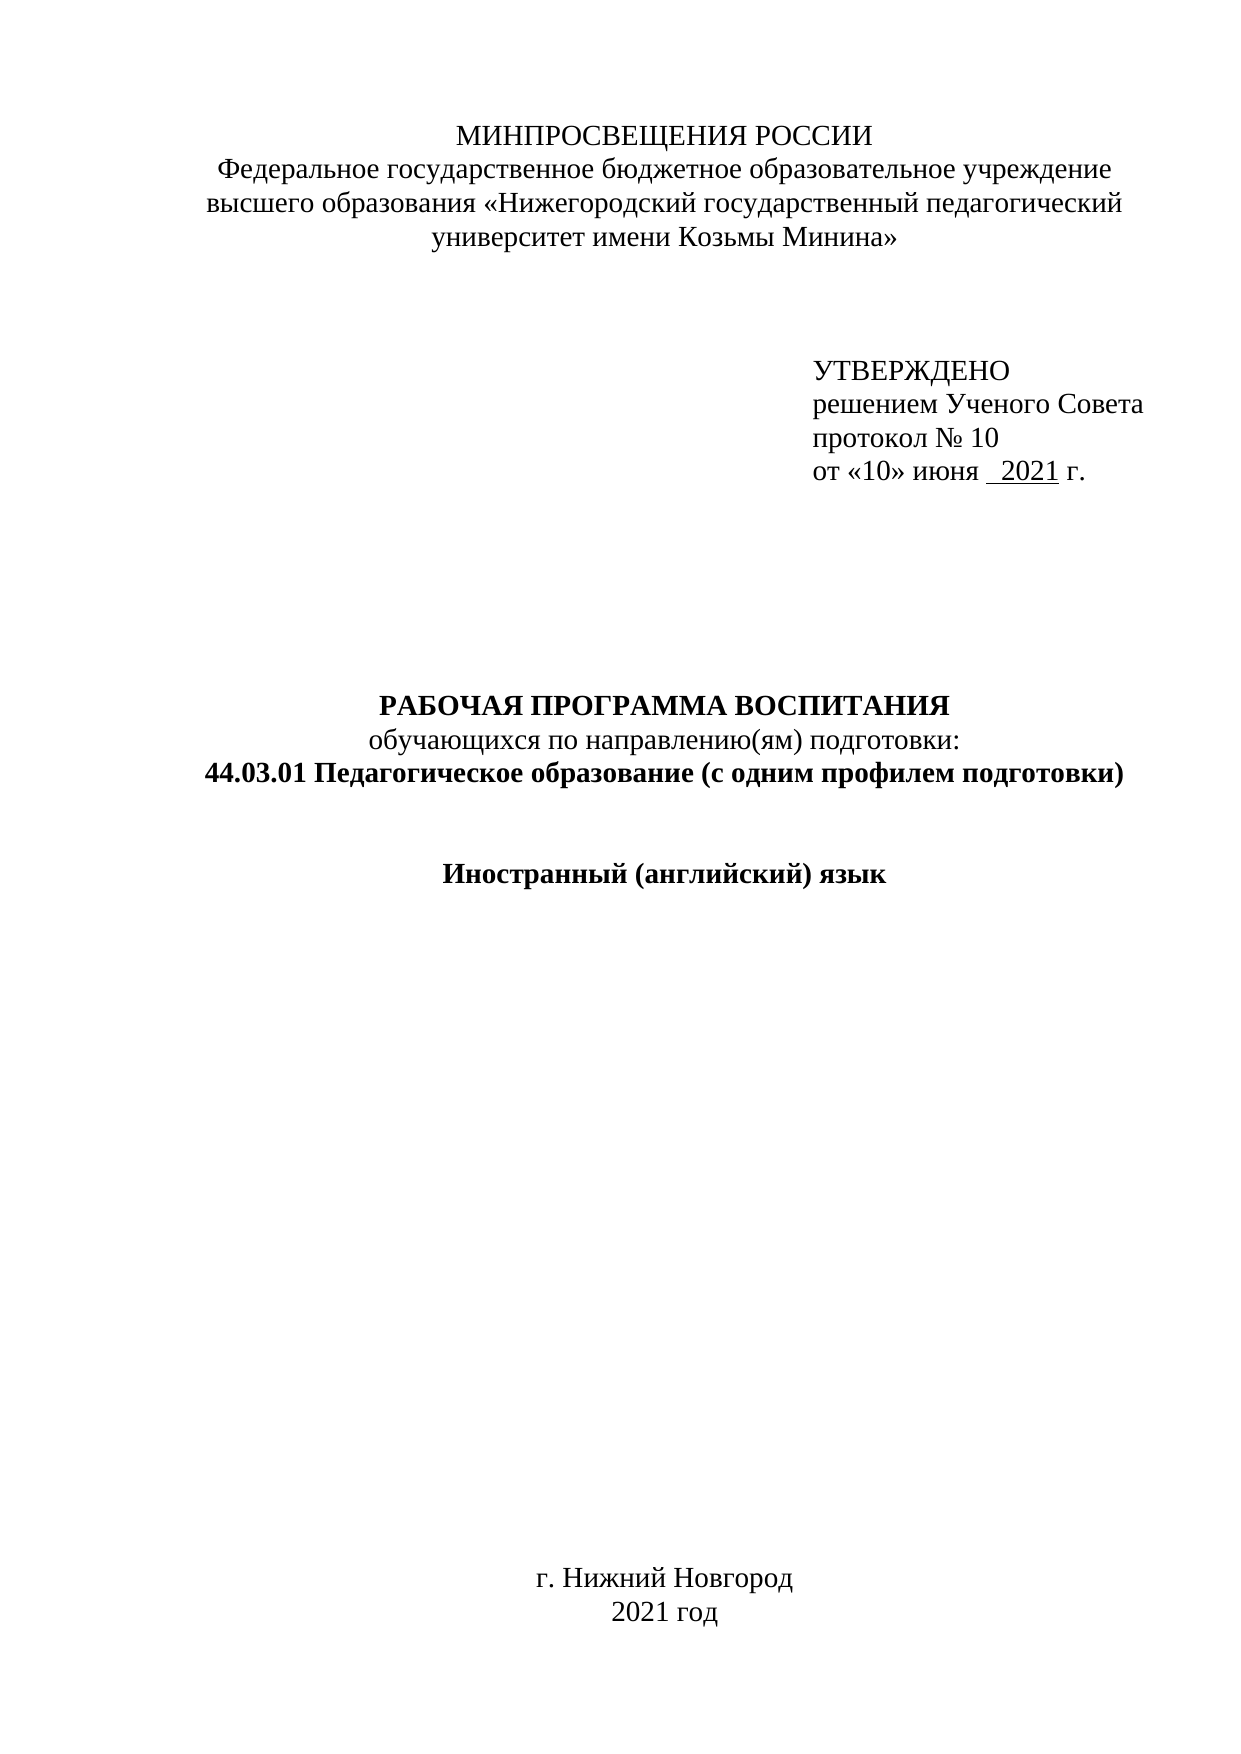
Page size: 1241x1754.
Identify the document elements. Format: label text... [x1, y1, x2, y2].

text Федеральное государственное бюджетное образовательное учреждение высшего образования «Нижегородский государственный педагогический университет имени Козьмы Минина» [177, 152, 1152, 252]
text г. Нижний Новгород [177, 1560, 1152, 1594]
text протокол № 10 [812, 420, 1152, 453]
text 44.03.01 Педагогическое образование (с одним профилем подготовки) [177, 755, 1152, 789]
text обучающихся по направлению(ям) подготовки: [177, 722, 1152, 755]
text решением Ученого Совета [812, 386, 1152, 420]
text 2021 год [177, 1594, 1152, 1627]
text МИНПРОСВЕЩЕНИЯ РОССИИ [177, 118, 1152, 152]
text УТВЕРЖДЕНО [812, 353, 1152, 386]
text от «10» июня 2021 г. [812, 453, 1152, 487]
text РАБОЧАЯ ПРОГРАММА ВОСПИТАНИЯ [177, 688, 1152, 722]
text Иностранный (английский) язык [177, 856, 1152, 889]
